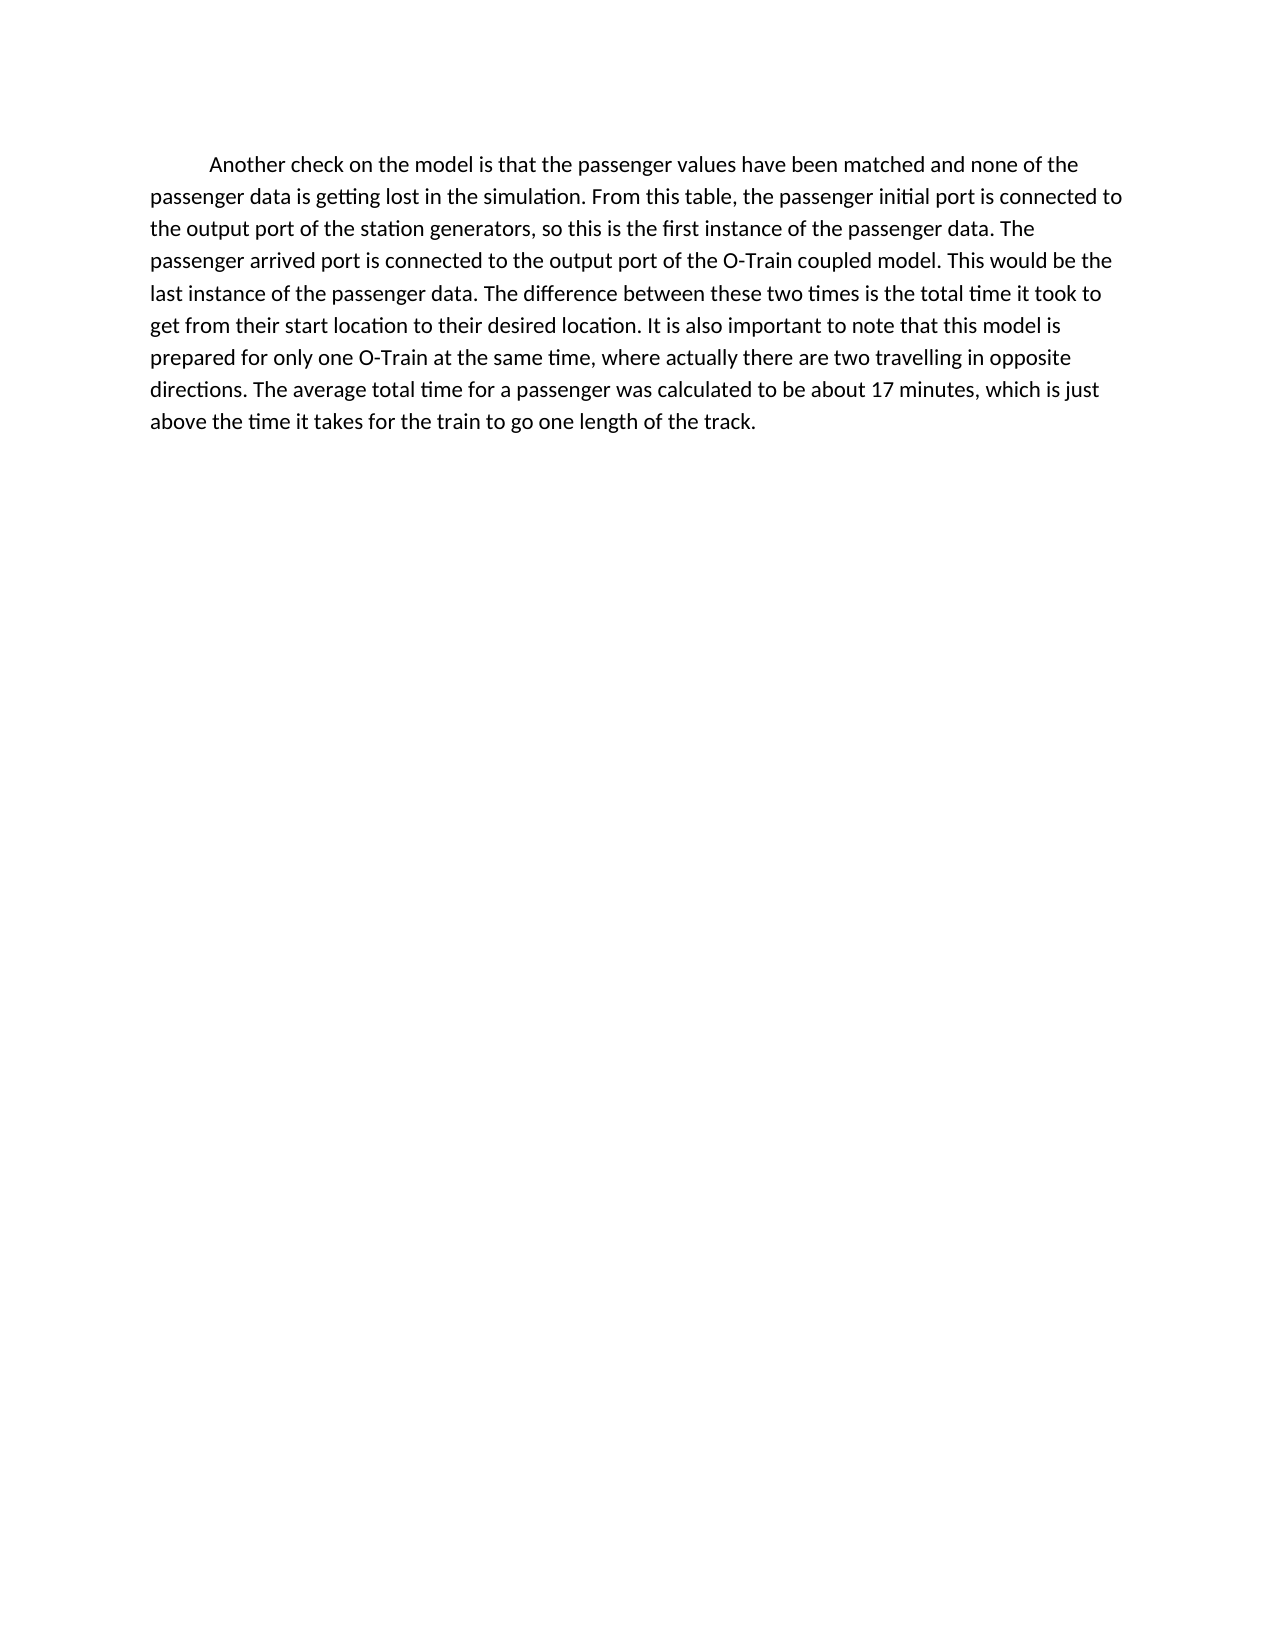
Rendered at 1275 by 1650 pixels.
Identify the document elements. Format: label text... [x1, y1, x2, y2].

text Another check on the model is that the passenger values have been matched and none of the passenger data is getting lost in the simulation. From this table, the passenger initial port is connected to the output port of the station generators, so this is the first instance of the passenger data. The passenger arrived port is connected to the output port of the O-Train coupled model. This would be the last instance of the passenger data. The difference between these two times is the total time it took to get from their start location to their desired location. It is also important to note that this model is prepared for only one O-Train at the same time, where actually there are two travelling in opposite directions. The average total time for a passenger was calculated to be about 17 minutes, which is just above the time it takes for the train to go one length of the track. [150, 150, 1125, 436]
